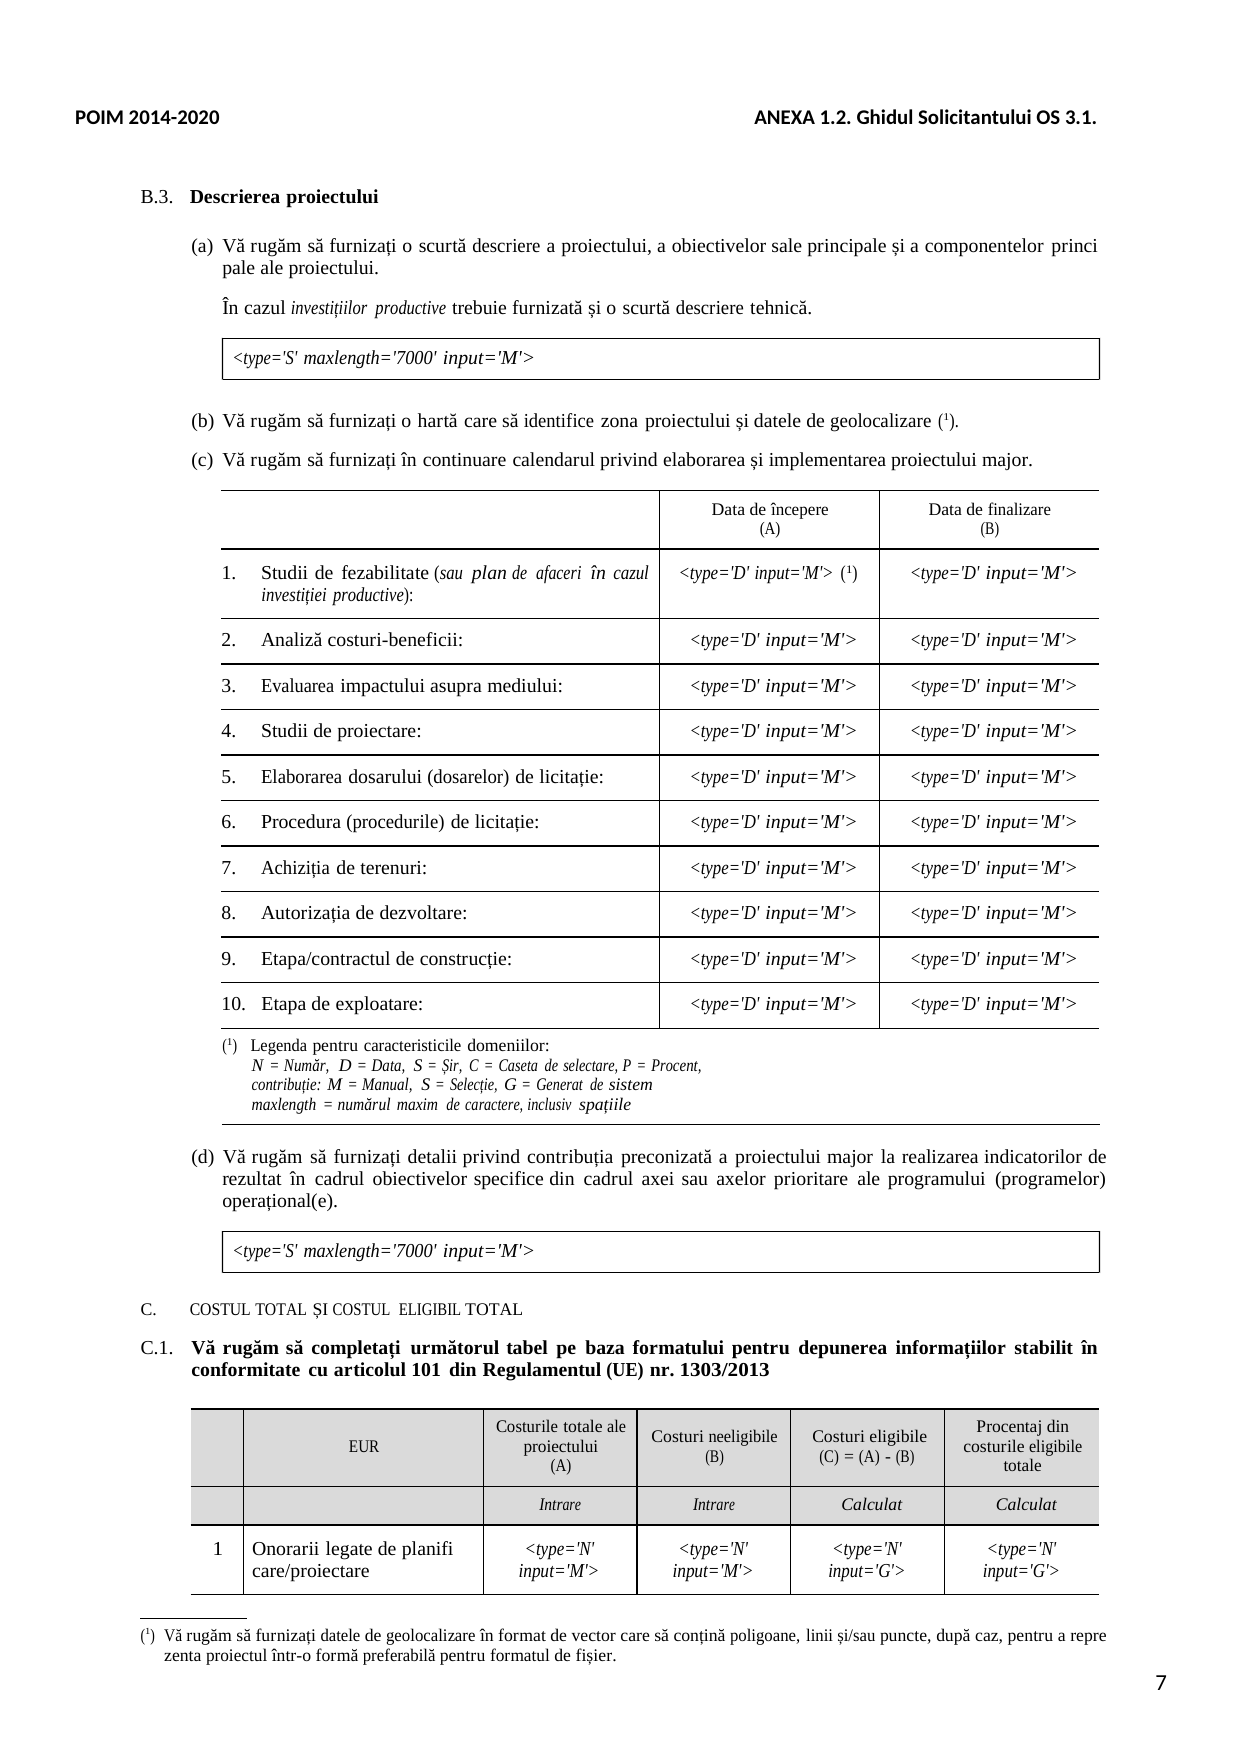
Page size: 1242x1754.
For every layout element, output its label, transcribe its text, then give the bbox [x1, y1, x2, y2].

table_cell 9. Etapa/contractul de construcție: [221, 938, 659, 982]
table_header EUR [244, 1410, 483, 1486]
table_cell <type='D' input='M'> [660, 756, 879, 800]
table_header Data de finalizare (B) [880, 491, 1099, 548]
table_header Costuri eligibile (C) = (A) - (B) [791, 1410, 944, 1486]
table_cell Calculat [791, 1487, 944, 1524]
table_cell Intrare [638, 1487, 790, 1524]
table_cell <type='D' input='M'> [880, 847, 1099, 891]
table_header [221, 491, 659, 548]
table_cell <type='N' input='G'> [945, 1526, 1099, 1594]
text <type='S' maxlength='7000' input='M'> [232, 1239, 1169, 1261]
text (1) Vă rugăm să furnizați datele de geolocalizare în format de vector care să conțină poligoane, linii și/sau puncte, după caz, pentru a repre­ [140, 1625, 1169, 1645]
text maxlength = numărul maxim de caractere, inclusiv spațiile [251, 1094, 1169, 1114]
table_cell <type='D' input='M'> [660, 710, 879, 754]
table_cell <type='D' input='M'> [660, 801, 879, 845]
text (c) Vă rugăm să furnizați în continuare calendarul privind elaborarea și implementarea proiectului major. [191, 449, 1169, 471]
text C.1. Vă rugăm să completați următorul tabel pe baza formatului pentru depunerea informațiilor stabilit în conformitate cu articolul 101 din Regulamentul (UE) nr. 1303/2013 [140, 1337, 1107, 1381]
table_cell [191, 1487, 243, 1524]
table_cell <type='D' input='M'> [660, 847, 879, 891]
table_cell <type='D' input='M'> [660, 619, 879, 663]
table_cell 7. Achiziția de terenuri: [221, 847, 659, 891]
table_header Costurile totale ale proiectului (A) [484, 1410, 636, 1486]
table_cell Onorarii legate de planifi­ care/proiectare [244, 1526, 483, 1594]
table_cell 6. Procedura (procedurile) de licitație: [221, 801, 659, 845]
table_cell 1. Studii de fezabilitate (sau plan de afaceri în cazul investiției productive): [221, 550, 659, 618]
table_header Data de începere (A) [660, 491, 879, 548]
text zenta proiectul într-o formă preferabilă pentru formatul de fișier. [164, 1645, 1169, 1665]
table_cell [244, 1487, 483, 1524]
table_cell <type='N' input='G'> [791, 1526, 944, 1594]
table_header Procentaj din costurile eligibile totale [945, 1410, 1099, 1486]
table_header Costuri neeligibile (B) [638, 1410, 790, 1486]
table_cell <type='D' input='M'> [660, 892, 879, 936]
text În cazul investițiilor productive trebuie furnizată și o scurtă descriere tehnică. [222, 296, 1169, 319]
table_cell <type='D' input='M'> [880, 619, 1099, 663]
text <type='S' maxlength='7000' input='M'> [232, 346, 1169, 369]
table_cell <type='D' input='M'> [880, 665, 1099, 709]
table_cell <type='D' input='M'> [660, 983, 879, 1027]
table_cell <type='N' input='M'> [638, 1526, 790, 1594]
table_cell <type='D' input='M'> [880, 938, 1099, 982]
table_cell Calculat [945, 1487, 1099, 1524]
table_cell <type='D' input='M'> [880, 710, 1099, 754]
table_cell <type='D' input='M'> [660, 665, 879, 709]
table_cell 4. Studii de proiectare: [221, 710, 659, 754]
text (d) Vă rugăm să furnizați detalii privind contribuția preconizată a proiectului major la realizarea indicatorilor de rezultat în cadrul obiectivelor specifice din cadrul axei sau axelor prioritare ale programului (programelor) operațional(e). [191, 1146, 1107, 1212]
text (b) Vă rugăm să furnizați o hartă care să identifice zona proiectului și datele de geolocalizare (1). [191, 409, 1169, 432]
table_cell <type='D' input='M'> [660, 938, 879, 982]
table_cell <type='D' input='M'> [880, 550, 1099, 618]
table_cell <type='D' input='M'> [880, 892, 1099, 936]
text C. COSTUL TOTAL ȘI COSTUL ELIGIBIL TOTAL [140, 1299, 1169, 1319]
text (a) Vă rugăm să furnizați o scurtă descriere a proiectului, a obiectivelor sale principale și a componentelor princi­ [191, 234, 1169, 257]
table_cell <type='D' input='M'> [880, 983, 1099, 1027]
text pale ale proiectului. [222, 257, 1169, 279]
table_cell 10. Etapa de exploatare: [221, 983, 659, 1027]
text N = Număr, D = Data, S = Șir, C = Caseta de selectare, P = Procent, contribuție: M = Manual, S = Selecție, G = Generat de sistem [251, 1055, 710, 1094]
table_cell 3. Evaluarea impactului asupra mediului: [221, 665, 659, 709]
text B.3. Descrierea proiectului [140, 186, 1169, 208]
table_cell 1 [191, 1526, 243, 1594]
text (1) Legenda pentru caracteristicile domeniilor: [222, 1035, 1169, 1055]
table_cell <type='D' input='M'> [880, 801, 1099, 845]
table_cell <type='N' input='M'> [484, 1526, 636, 1594]
table_cell 8. Autorizația de dezvoltare: [221, 892, 659, 936]
table_header [191, 1410, 243, 1486]
table_cell Intrare [484, 1487, 636, 1524]
table_cell <type='D' input='M'> [880, 756, 1099, 800]
table_cell <type='D' input='M'> (1) [660, 550, 879, 618]
table_cell 2. Analiză costuri-beneficii: [221, 619, 659, 663]
table_cell 5. Elaborarea dosarului (dosarelor) de licitație: [221, 756, 659, 800]
